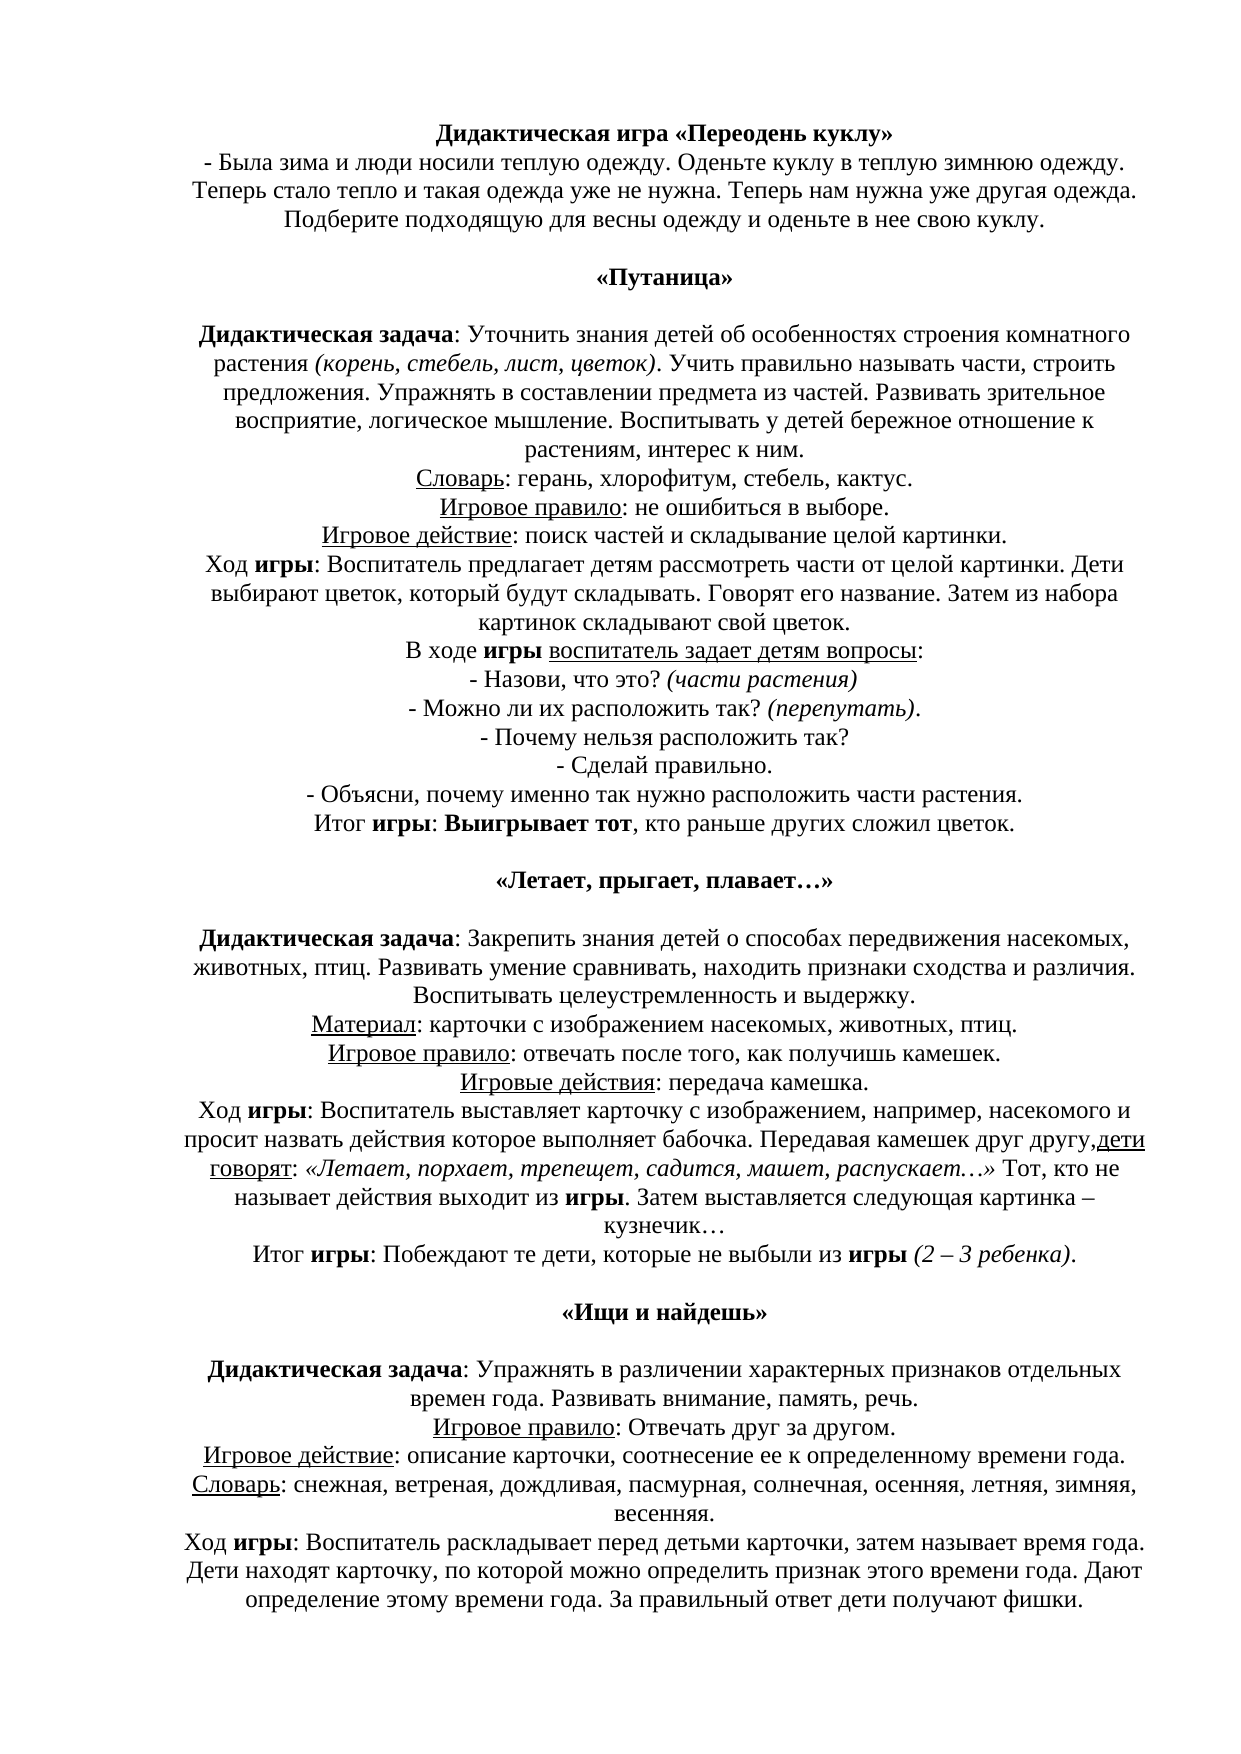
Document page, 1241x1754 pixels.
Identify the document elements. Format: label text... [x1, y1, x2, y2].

text Ход игры: Воспитатель предлагает детям рассмотреть части от целой картинки. Дети выбирают цветок, который будут складывать. Говорят его название. Затем из набора картинок складывают свой цветок. [177, 549, 1152, 636]
text Дидактическая игра «Переодень куклу» [177, 118, 1152, 147]
text - Назови, что это? (части растения) [177, 664, 1152, 693]
text Итог игры: Побеждают те дети, которые не выбыли из игры (2 – 3 ребенка). [177, 1239, 1152, 1268]
text - Сделай правильно. [177, 751, 1152, 779]
text Дидактическая задача: Уточнить знания детей об особенностях строения комнатного растения (корень, стебель, лист, цветок). Учить правильно называть части, строить предложения. Упражнять в составлении предмета из частей. Развивать зрительное восприятие, логическое мышление. Воспитывать у детей бережное отношение к растениям, интерес к ним. [177, 319, 1152, 463]
text Дидактическая задача: Упражнять в различении характерных признаков отдельных времен года. Развивать внимание, память, речь. [177, 1354, 1152, 1412]
text Игровое действие: описание карточки, соотнесение ее к определенному времени года. [177, 1441, 1152, 1469]
text «Путаница» [177, 262, 1152, 291]
text - Была зима и люди носили теплую одежду. Оденьте куклу в теплую зимнюю одежду. Теперь стало тепло и такая одежда уже не нужна. Теперь нам нужна уже другая одежда. Подберите подходящую для весны одежду и оденьте в нее свою куклу. [177, 147, 1152, 233]
text Игровое правило: Отвечать друг за другом. [177, 1412, 1152, 1441]
text Дидактическая задача: Закрепить знания детей о способах передвижения насекомых, животных, птиц. Развивать умение сравнивать, находить признаки сходства и различия. Воспитывать целеустремленность и выдержку. [177, 923, 1152, 1009]
text - Объясни, почему именно так нужно расположить части растения. [177, 779, 1152, 808]
text Словарь: герань, хлорофитум, стебель, кактус. [177, 463, 1152, 492]
text «Ищи и найдешь» [177, 1297, 1152, 1326]
text В ходе игры воспитатель задает детям вопросы: [177, 636, 1152, 664]
text Игровое правило: отвечать после того, как получишь камешек. [177, 1038, 1152, 1067]
text Итог игры: Выигрывает тот, кто раньше других сложил цветок. [177, 808, 1152, 837]
text Словарь: снежная, ветреная, дождливая, пасмурная, солнечная, осенняя, летняя, зимняя, весенняя. [177, 1469, 1152, 1527]
text Игровое действие: поиск частей и складывание целой картинки. [177, 521, 1152, 549]
text Ход игры: Воспитатель раскладывает перед детьми карточки, затем называет время года. Дети находят карточку, по которой можно определить признак этого времени года. Дают определение этому времени года. За правильный ответ дети получают фишки. [177, 1527, 1152, 1613]
text Ход игры: Воспитатель выставляет карточку с изображением, например, насекомого и просит назвать действия которое выполняет бабочка. Передавая камешек друг другу,дети говорят: «Летает, порхает, трепещет, садится, машет, распускает…» Тот, кто не называет действия выходит из игры. Затем выставляется следующая картинка – кузнечик… [177, 1096, 1152, 1239]
text - Почему нельзя расположить так? [177, 722, 1152, 751]
text Материал: карточки с изображением насекомых, животных, птиц. [177, 1009, 1152, 1038]
text - Можно ли их расположить так? (перепутать). [177, 693, 1152, 722]
text «Летает, прыгает, плавает…» [177, 866, 1152, 894]
text Игровое правило: не ошибиться в выборе. [177, 492, 1152, 521]
text Игровые действия: передача камешка. [177, 1067, 1152, 1096]
